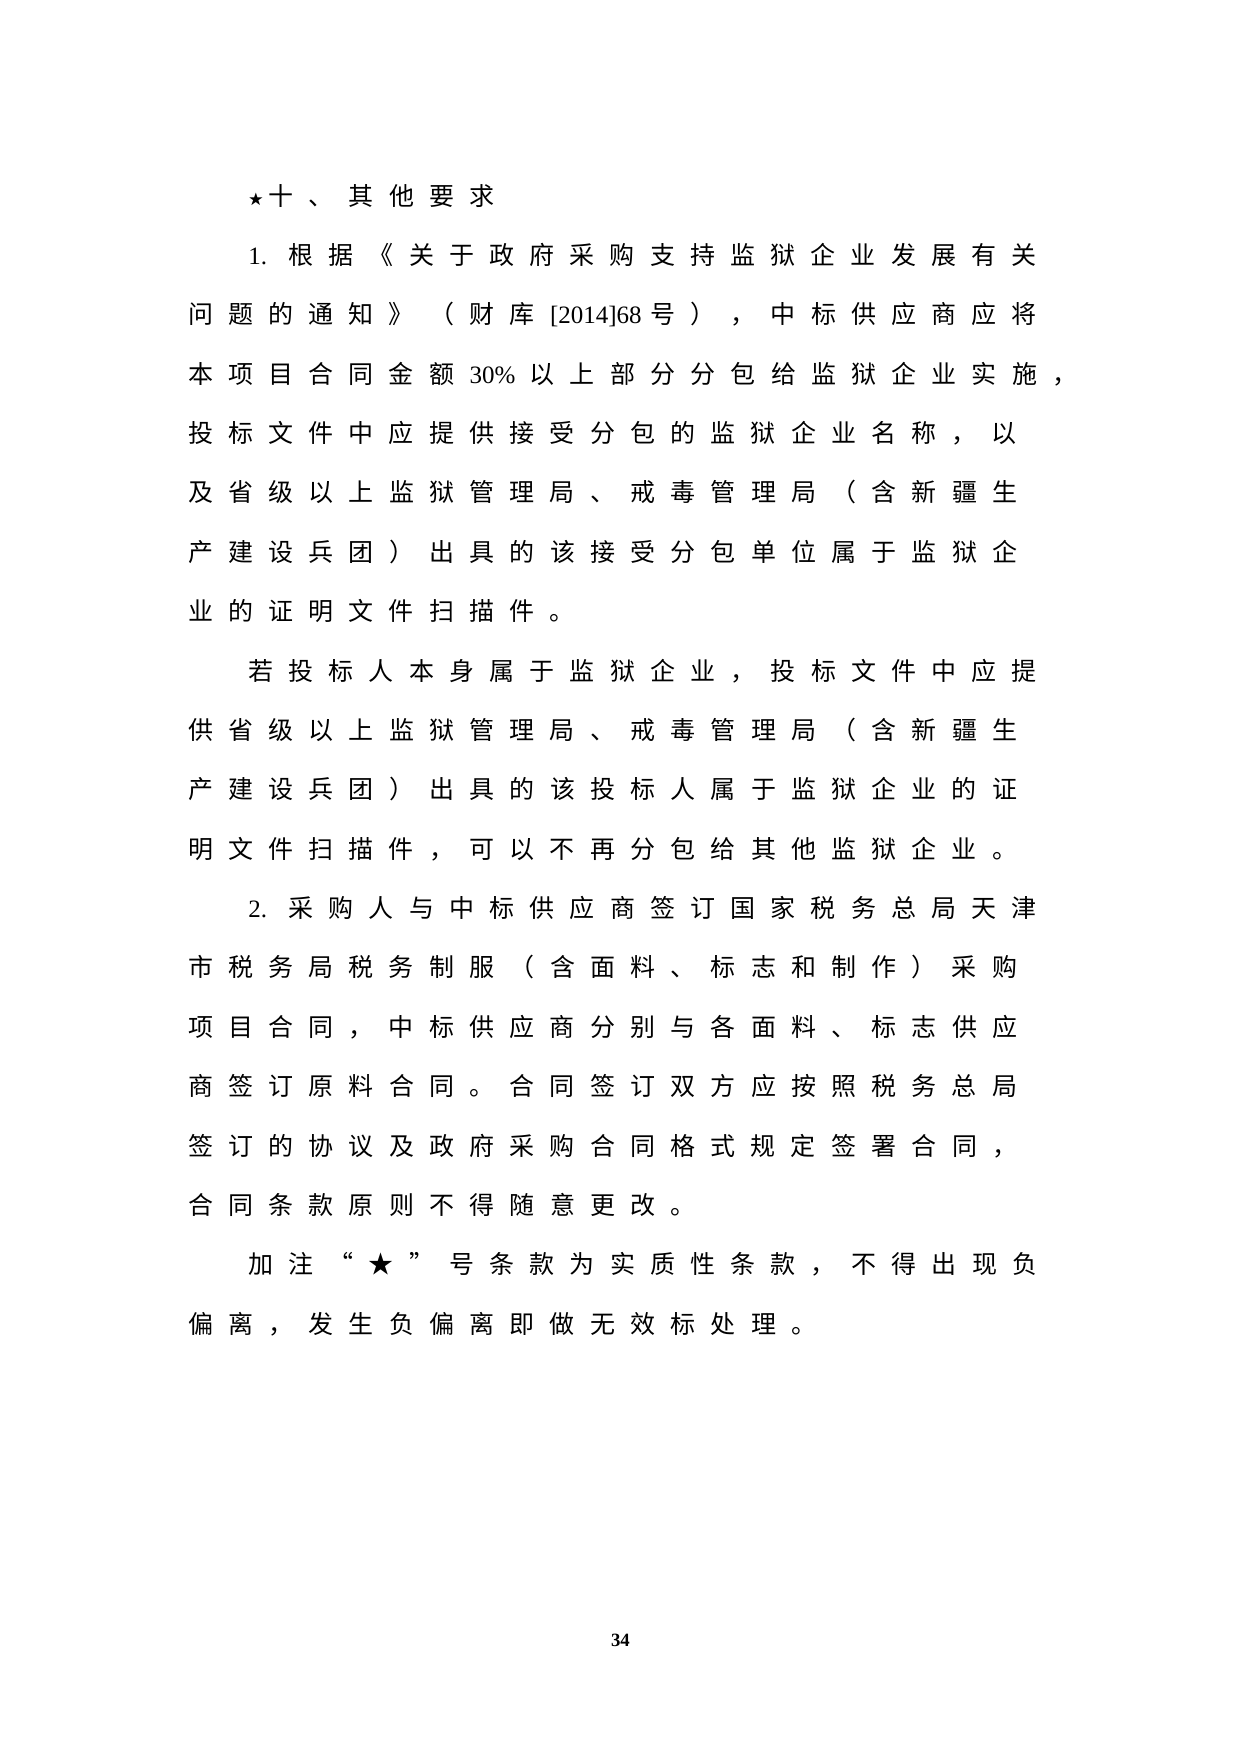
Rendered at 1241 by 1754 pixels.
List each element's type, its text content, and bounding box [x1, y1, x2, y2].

text 加注“★”号条款为实质性条款，不得出现负偏离，发生负偏离即做无效标处理。 [188, 1233, 1052, 1352]
text ★十、其他要求 [188, 164, 1052, 224]
text 1. 根据《关于政府采购支持监狱企业发展有关问题的通知》（财库[2014]68号），中标供应商应将本项目合同金额30%以上部分分包给监狱企业实施，投标文件中应提供接受分包的监狱企业名称，以及省级以上监狱管理局、戒毒管理局（含新疆生产建设兵团）出具的该接受分包单位属于监狱企业的证明文件扫描件。 [188, 224, 1052, 639]
text 若投标人本身属于监狱企业，投标文件中应提供省级以上监狱管理局、戒毒管理局（含新疆生产建设兵团）出具的该投标人属于监狱企业的证明文件扫描件，可以不再分包给其他监狱企业。 [188, 639, 1052, 877]
text 2. 采购人与中标供应商签订国家税务总局天津市税务局税务制服（含面料、标志和制作）采购项目合同，中标供应商分别与各面料、标志供应商签订原料合同。合同签订双方应按照税务总局签订的协议及政府采购合同格式规定签署合同，合同条款原则不得随意更改。 [188, 877, 1052, 1233]
